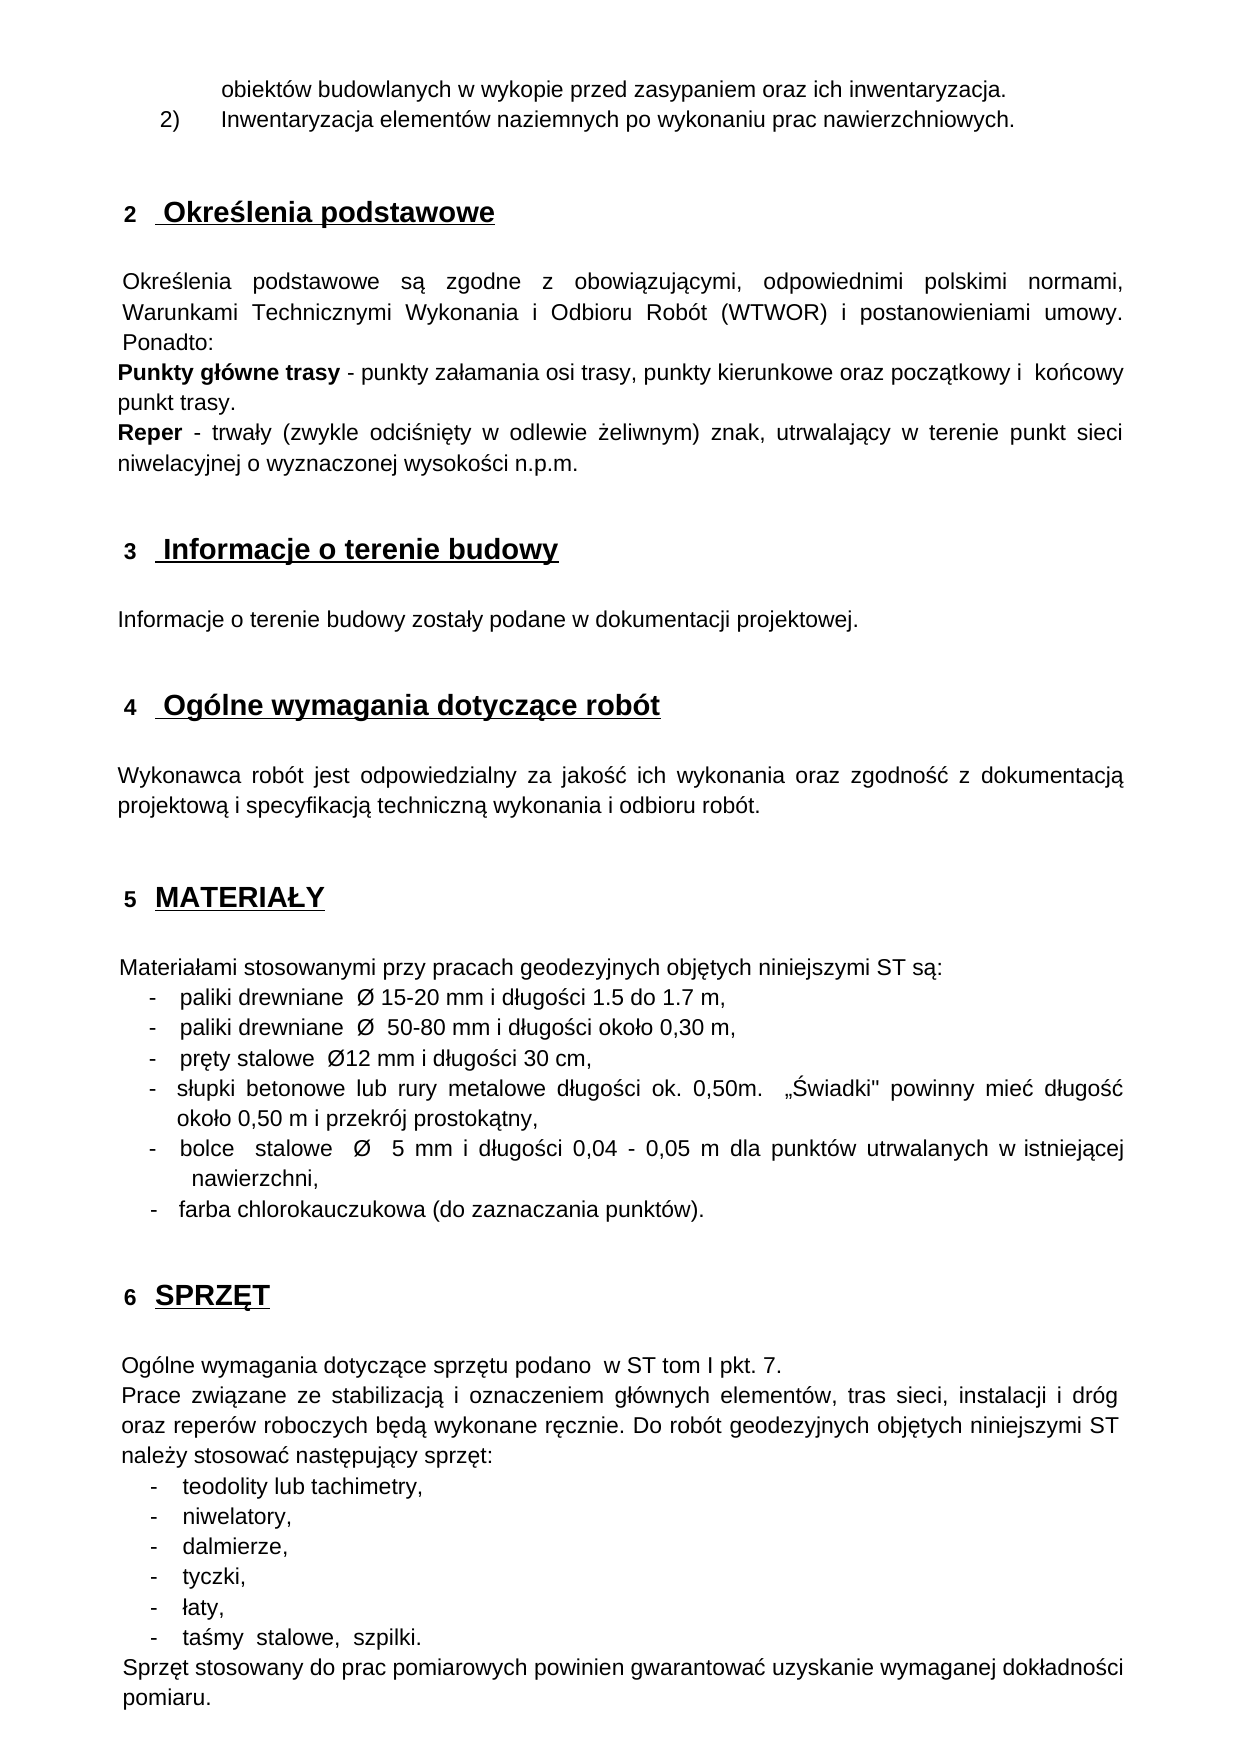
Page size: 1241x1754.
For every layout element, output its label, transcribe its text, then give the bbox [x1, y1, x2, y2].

text Punkty główne trasy - punkty załamania osi trasy, punkty kierunkowe oraz początkowy i końcowy punkt trasy. [117, 359, 1124, 415]
subtitle MATERIAŁY [117, 880, 1124, 914]
list teodolity lub tachimetry, [150, 1473, 1124, 1499]
text Prace związane ze stabilizacją i oznaczeniem głównych elementów, tras sieci, instalacji i dróg oraz reperów roboczych będą wykonane ręcznie. Do robót geodezyjnych objętych niniejszymi ST należy stosować następujący sprzęt: [121, 1382, 1120, 1469]
text Ogólne wymagania dotyczące sprzętu podano w ST tom I pkt. 7. [121, 1352, 1124, 1378]
text Określenia podstawowe są zgodne z obowiązującymi, odpowiednimi polskimi normami, Warunkami Technicznymi Wykonania i Odbioru Robót (WTWOR) i postanowieniami umowy. Ponadto: [122, 268, 1124, 355]
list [159, 76, 1124, 103]
list pręty stalowe Ø12 mm i długości 30 cm, [148, 1044, 1124, 1071]
list niwelatory, [150, 1503, 1124, 1529]
list łaty, [150, 1593, 1124, 1620]
list dalmierze, [150, 1533, 1124, 1559]
text Informacje o terenie budowy zostały podane w dokumentacji projektowej. [117, 606, 1124, 632]
list bolce stalowe Ø 5 mm i długości 0,04 - 0,05 m dla punktów utrwalanych w istniejącej nawierzchni, [148, 1135, 1124, 1192]
list paliki drewniane Ø 15-20 mm i długości 1.5 do 1.7 m, [148, 984, 1124, 1011]
list Inwentaryzacja elementów naziemnych po wykonaniu prac nawierzchniowych. [159, 106, 1124, 133]
text - farba chlorokauczukowa (do zaznaczania punktów). [121, 1196, 1119, 1222]
subtitle Ogólne wymagania dotyczące robót [117, 688, 1124, 722]
text Wykonawca robót jest odpowiedzialny za jakość ich wykonania oraz zgodność z dokumentacją projektową i specyfikacją techniczną wykonania i odbioru robót. [117, 762, 1124, 818]
text Materiałami stosowanymi przy pracach geodezyjnych objętych niniejszymi ST są: [119, 954, 1122, 980]
list paliki drewniane Ø 50-80 mm i długości około 0,30 m, [148, 1014, 1124, 1041]
list słupki betonowe lub rury metalowe długości ok. 0,50m. „Świadki" powinny mieć długość około 0,50 m i przekrój prostokątny, [148, 1075, 1124, 1131]
text Sprzęt stosowany do prac pomiarowych powinien gwarantować uzyskanie wymaganej dokładności pomiaru. [122, 1654, 1124, 1711]
text Reper - trwały (zwykle odciśnięty w odlewie żeliwnym) znak, utrwalający w terenie punkt sieci niwelacyjnej o wyznaczonej wysokości n.p.m. [117, 419, 1124, 476]
subtitle Określenia podstawowe [117, 195, 1124, 228]
list taśmy stalowe, szpilki. [150, 1624, 1124, 1650]
list tyczki, [150, 1563, 1124, 1590]
subtitle SPRZĘT [117, 1278, 1124, 1312]
subtitle Informacje o terenie budowy [117, 532, 1124, 566]
